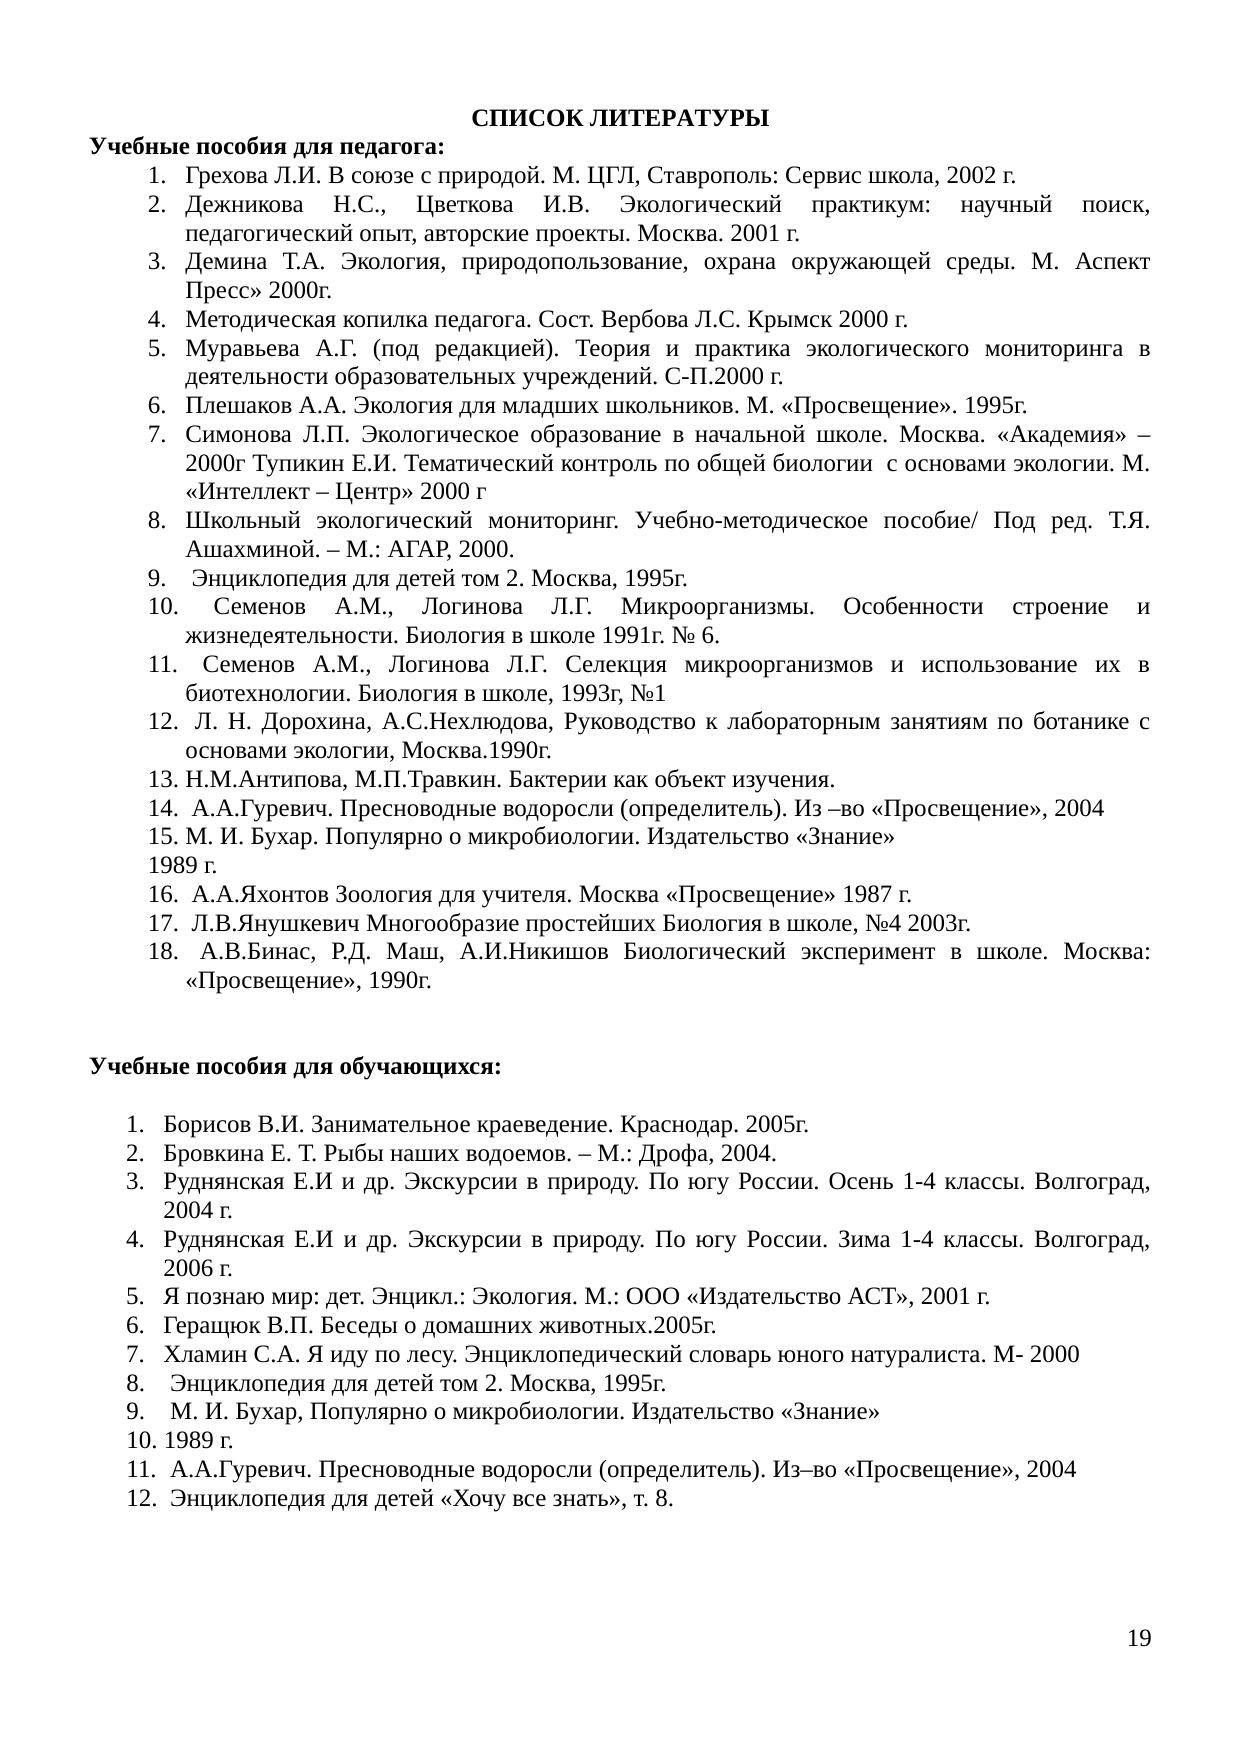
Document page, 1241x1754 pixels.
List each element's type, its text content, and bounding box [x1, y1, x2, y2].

list Энциклопедия для детей том 2. Москва, 1995г. [126, 1368, 1152, 1396]
list Дежникова Н.С., Цветкова И.В. Экологический практикум: научный поиск, педагогический опыт, авторские проекты. Москва. 2001 г. [148, 189, 1152, 246]
list Л. Н. Дорохина, А.С.Нехлюдова, Руководство к лабораторным занятиям по ботанике с основами экологии, Москва.1990г. [148, 706, 1152, 764]
list Грехова Л.И. В союзе с природой. М. ЦГЛ, Ставрополь: Сервис школа, 2002 г. [148, 160, 1152, 189]
list Семенов А.М., Логинова Л.Г. Микроорганизмы. Особенности строение и жизнедеятельности. Биология в школе 1991г. № 6. [148, 591, 1152, 649]
list Хламин С.А. Я иду по лесу. Энциклопедический словарь юного натуралиста. М- 2000 [126, 1339, 1152, 1368]
list Симонова Л.П. Экологическое образование в начальной школе. Москва. «Академия» – 2000г Тупикин Е.И. Тематический контроль по общей биологии с основами экологии. М. «Интеллект – Центр» 2000 г [148, 419, 1152, 505]
list Плешаков А.А. Экология для младших школьников. М. «Просвещение». 1995г. [148, 390, 1152, 419]
text Учебные пособия для педагога: [89, 131, 1152, 160]
list Демина Т.А. Экология, природопользование, охрана окружающей среды. М. Аспект Пресс» 2000г. [148, 246, 1152, 304]
list А.А.Гуревич. Пресноводные водоросли (определитель). Из –во «Просвещение», 2004 [148, 793, 1152, 821]
list 1989 г. [126, 1425, 1152, 1454]
list Руднянская Е.И и др. Экскурсии в природу. По югу России. Зима 1-4 классы. Волгоград, 2006 г. [126, 1224, 1152, 1281]
list Я познаю мир: дет. Энцикл.: Экология. М.: ООО «Издательство АСТ», 2001 г. [126, 1281, 1152, 1310]
list А.А.Яхонтов Зоология для учителя. Москва «Просвещение» 1987 г. [148, 879, 1152, 908]
list Л.В.Янушкевич Многообразие простейших Биология в школе, №4 2003г. [148, 908, 1152, 936]
list М. И. Бухар. Популярно о микробиологии. Издательство «Знание» [148, 821, 1152, 850]
list А.А.Гуревич. Пресноводные водоросли (определитель). Из–во «Просвещение», 2004 [126, 1454, 1152, 1483]
list Бровкина Е. Т. Рыбы наших водоемов. – М.: Дрофа, 2004. [126, 1138, 1152, 1166]
list Н.М.Антипова, М.П.Травкин. Бактерии как объект изучения. [148, 764, 1152, 793]
list Энциклопедия для детей том 2. Москва, 1995г. [148, 563, 1152, 591]
text СПИСОК ЛИТЕРАТУРЫ [89, 103, 1152, 131]
list Руднянская Е.И и др. Экскурсии в природу. По югу России. Осень 1-4 классы. Волгоград, 2004 г. [126, 1166, 1152, 1224]
list Методическая копилка педагога. Сост. Вербова Л.С. Крымск 2000 г. [148, 304, 1152, 333]
list Геращюк В.П. Беседы о домашних животных.2005г. [126, 1310, 1152, 1339]
list А.В.Бинас, Р.Д. Маш, А.И.Никишов Биологический эксперимент в школе. Москва: «Просвещение», 1990г. [148, 936, 1152, 994]
text Учебные пособия для обучающихся: [89, 1051, 1152, 1080]
list Семенов А.М., Логинова Л.Г. Селекция микроорганизмов и использование их в биотехнологии. Биология в школе, 1993г, №1 [148, 649, 1152, 706]
text 1989 г. [148, 850, 1152, 879]
list М. И. Бухар, Популярно о микробиологии. Издательство «Знание» [126, 1396, 1152, 1425]
list Борисов В.И. Занимательное краеведение. Краснодар. 2005г. [126, 1109, 1152, 1138]
list Энциклопедия для детей «Хочу все знать», т. 8. [126, 1483, 1152, 1511]
list Школьный экологический мониторинг. Учебно-методическое пособие/ Под ред. Т.Я. Ашахминой. – М.: АГАР, 2000. [148, 505, 1152, 563]
list Муравьева А.Г. (под редакцией). Теория и практика экологического мониторинга в деятельности образовательных учреждений. С-П.2000 г. [148, 333, 1152, 390]
